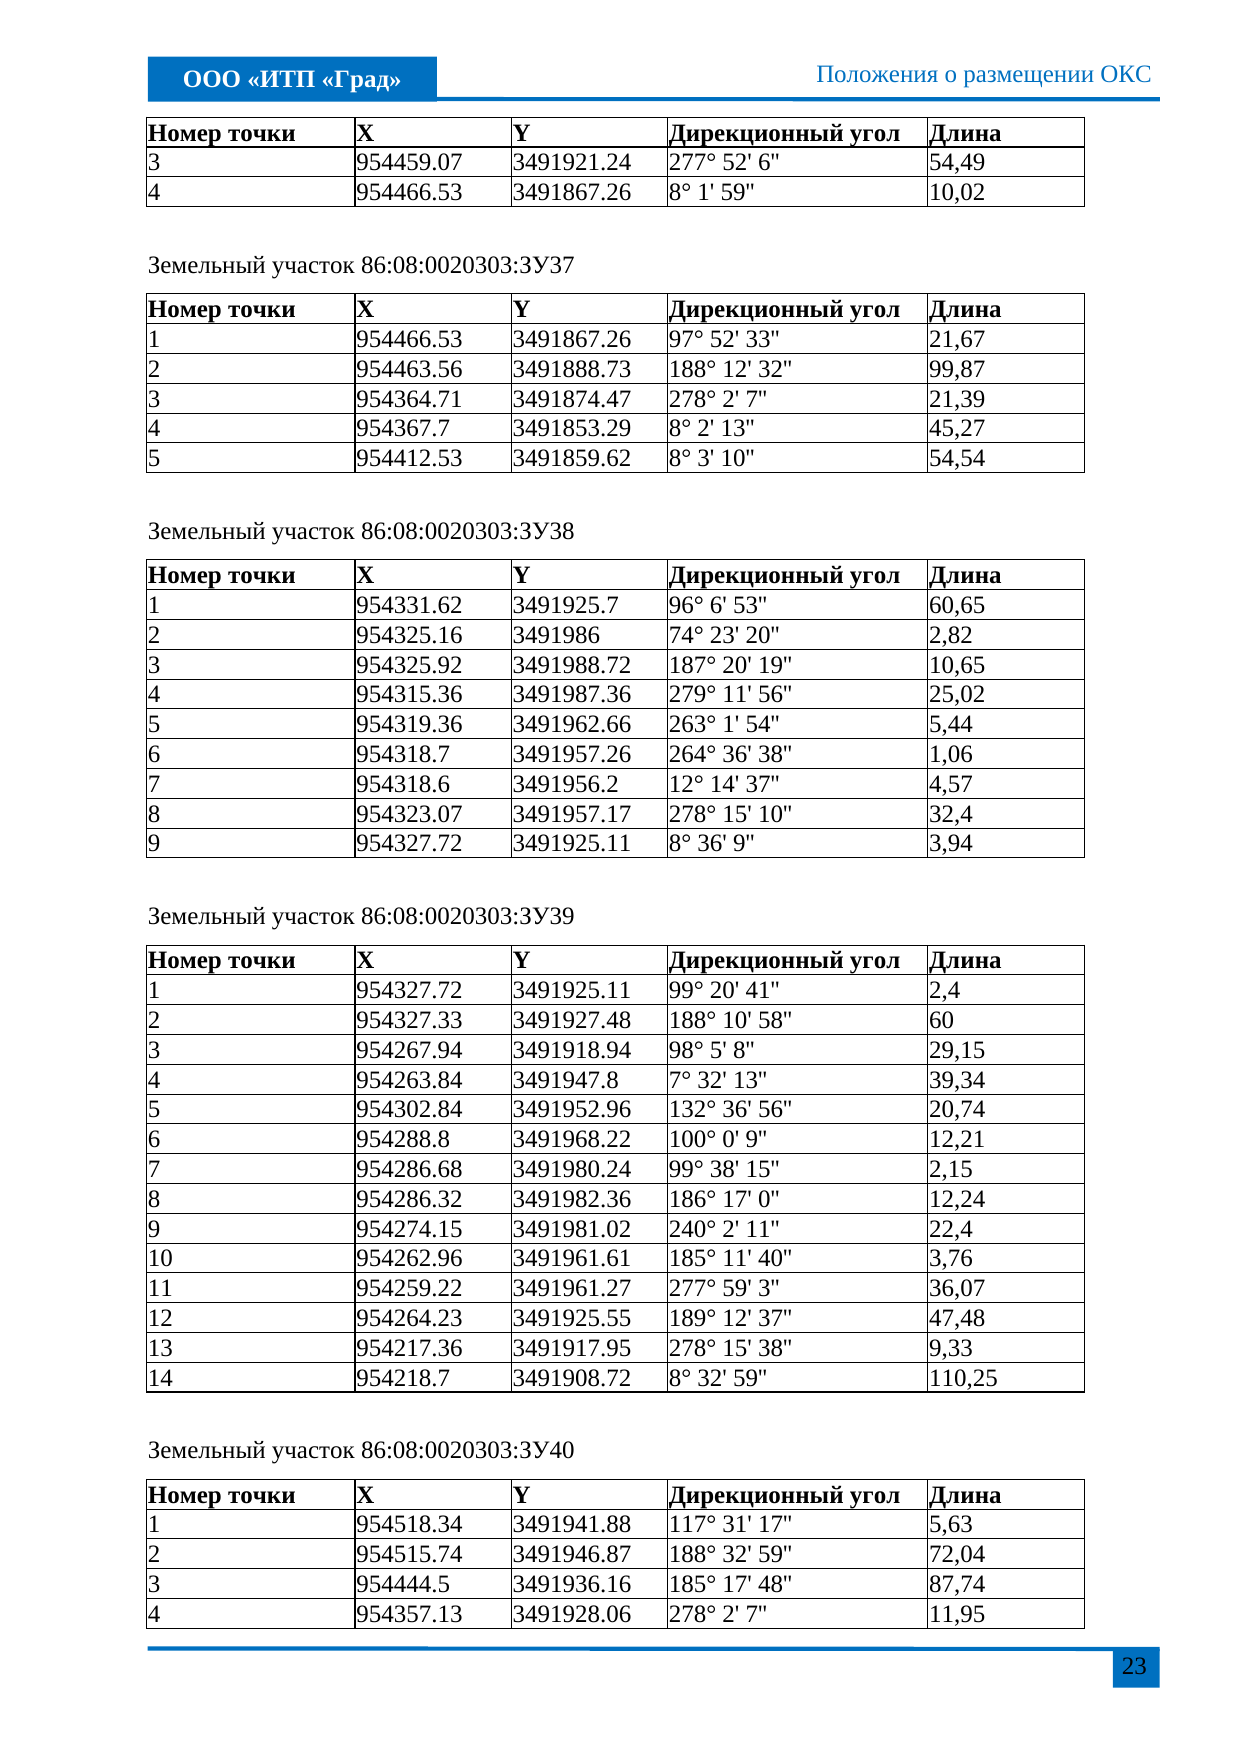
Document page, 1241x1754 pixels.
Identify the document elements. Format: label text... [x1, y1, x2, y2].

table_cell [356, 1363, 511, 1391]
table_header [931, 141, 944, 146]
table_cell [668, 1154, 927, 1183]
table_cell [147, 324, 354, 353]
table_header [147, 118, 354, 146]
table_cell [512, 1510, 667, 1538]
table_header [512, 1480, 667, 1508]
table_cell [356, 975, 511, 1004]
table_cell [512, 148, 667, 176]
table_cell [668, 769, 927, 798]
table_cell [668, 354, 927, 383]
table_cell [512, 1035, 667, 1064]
text Земельный участок 86:08:0020303:ЗУ39 [148, 901, 1152, 930]
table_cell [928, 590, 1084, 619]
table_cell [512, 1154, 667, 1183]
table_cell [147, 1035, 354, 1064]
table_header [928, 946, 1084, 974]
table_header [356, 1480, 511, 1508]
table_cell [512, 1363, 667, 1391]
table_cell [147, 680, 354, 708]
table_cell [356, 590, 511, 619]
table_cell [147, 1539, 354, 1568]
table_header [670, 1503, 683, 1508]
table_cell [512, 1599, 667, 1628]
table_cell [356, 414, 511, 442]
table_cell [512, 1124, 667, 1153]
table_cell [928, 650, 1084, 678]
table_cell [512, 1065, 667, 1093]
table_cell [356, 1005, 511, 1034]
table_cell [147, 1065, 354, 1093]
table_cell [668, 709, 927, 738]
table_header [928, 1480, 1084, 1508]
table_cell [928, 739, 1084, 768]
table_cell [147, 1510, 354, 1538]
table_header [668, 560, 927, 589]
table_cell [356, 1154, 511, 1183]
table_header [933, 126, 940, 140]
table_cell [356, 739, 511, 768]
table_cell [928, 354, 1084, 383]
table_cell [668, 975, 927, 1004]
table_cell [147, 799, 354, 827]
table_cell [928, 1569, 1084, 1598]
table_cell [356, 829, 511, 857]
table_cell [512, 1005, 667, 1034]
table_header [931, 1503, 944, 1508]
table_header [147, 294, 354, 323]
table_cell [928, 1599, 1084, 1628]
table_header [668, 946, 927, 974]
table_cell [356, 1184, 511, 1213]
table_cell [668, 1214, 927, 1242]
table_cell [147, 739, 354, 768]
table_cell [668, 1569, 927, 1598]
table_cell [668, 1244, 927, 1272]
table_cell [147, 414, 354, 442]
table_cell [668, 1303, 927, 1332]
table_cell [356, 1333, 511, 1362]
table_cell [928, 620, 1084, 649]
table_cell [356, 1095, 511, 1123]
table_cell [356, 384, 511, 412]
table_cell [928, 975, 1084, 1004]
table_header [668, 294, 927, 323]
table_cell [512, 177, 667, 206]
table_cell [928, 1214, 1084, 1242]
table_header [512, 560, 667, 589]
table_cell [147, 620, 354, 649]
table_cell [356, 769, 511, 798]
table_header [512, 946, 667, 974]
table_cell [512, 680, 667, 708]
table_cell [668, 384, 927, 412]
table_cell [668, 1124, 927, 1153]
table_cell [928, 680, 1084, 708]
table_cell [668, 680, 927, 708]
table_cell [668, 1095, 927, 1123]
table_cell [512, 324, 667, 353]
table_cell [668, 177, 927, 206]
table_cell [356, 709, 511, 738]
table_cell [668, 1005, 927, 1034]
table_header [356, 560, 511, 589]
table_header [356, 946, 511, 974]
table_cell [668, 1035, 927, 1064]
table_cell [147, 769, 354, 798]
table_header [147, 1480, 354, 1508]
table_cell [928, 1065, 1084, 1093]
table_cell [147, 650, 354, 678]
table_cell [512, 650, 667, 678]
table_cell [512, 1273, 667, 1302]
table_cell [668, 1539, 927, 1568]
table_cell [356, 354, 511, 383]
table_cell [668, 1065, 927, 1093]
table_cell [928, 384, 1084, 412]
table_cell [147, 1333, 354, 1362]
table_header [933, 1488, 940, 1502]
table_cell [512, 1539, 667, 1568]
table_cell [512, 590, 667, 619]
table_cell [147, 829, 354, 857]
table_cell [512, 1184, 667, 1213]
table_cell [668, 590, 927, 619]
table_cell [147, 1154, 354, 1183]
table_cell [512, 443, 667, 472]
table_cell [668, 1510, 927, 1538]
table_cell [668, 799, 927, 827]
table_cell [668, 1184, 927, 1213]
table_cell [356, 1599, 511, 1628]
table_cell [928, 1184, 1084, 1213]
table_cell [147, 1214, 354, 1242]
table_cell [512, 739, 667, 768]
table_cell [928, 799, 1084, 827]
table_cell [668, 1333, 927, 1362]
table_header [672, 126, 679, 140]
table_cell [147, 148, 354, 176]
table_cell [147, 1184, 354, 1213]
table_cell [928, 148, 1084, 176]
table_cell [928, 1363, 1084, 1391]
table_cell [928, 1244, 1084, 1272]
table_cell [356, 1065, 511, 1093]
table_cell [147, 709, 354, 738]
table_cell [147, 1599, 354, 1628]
text Земельный участок 86:08:0020303:ЗУ40 [148, 1436, 1152, 1464]
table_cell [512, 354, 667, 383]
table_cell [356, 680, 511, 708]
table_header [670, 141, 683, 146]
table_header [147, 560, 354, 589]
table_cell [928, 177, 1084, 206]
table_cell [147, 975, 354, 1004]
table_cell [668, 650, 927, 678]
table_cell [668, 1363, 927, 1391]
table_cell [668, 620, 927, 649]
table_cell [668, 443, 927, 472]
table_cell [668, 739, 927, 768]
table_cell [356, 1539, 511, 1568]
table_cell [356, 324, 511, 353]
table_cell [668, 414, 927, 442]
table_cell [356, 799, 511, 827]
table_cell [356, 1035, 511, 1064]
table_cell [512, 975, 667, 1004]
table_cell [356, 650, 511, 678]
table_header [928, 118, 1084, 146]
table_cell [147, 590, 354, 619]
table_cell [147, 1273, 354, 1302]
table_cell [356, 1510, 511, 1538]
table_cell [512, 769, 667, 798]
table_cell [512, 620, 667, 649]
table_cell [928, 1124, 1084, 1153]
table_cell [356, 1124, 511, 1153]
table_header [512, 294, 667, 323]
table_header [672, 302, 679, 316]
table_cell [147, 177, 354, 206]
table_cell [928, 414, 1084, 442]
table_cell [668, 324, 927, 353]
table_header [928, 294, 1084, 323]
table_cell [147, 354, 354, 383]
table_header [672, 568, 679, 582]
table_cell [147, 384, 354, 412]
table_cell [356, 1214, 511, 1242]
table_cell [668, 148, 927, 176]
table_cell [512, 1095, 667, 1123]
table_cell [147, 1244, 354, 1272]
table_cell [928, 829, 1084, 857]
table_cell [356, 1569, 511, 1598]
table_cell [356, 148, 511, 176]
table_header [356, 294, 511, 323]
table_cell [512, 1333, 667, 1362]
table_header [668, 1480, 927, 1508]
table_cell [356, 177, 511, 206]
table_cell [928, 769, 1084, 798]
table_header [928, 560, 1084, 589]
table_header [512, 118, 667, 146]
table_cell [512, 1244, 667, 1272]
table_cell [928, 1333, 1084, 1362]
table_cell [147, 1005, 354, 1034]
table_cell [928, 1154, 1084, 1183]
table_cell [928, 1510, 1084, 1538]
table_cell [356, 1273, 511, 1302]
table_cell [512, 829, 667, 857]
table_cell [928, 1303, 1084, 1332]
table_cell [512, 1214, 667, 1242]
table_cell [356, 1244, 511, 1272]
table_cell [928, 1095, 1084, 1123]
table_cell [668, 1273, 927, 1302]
text Земельный участок 86:08:0020303:ЗУ37 [148, 250, 1152, 279]
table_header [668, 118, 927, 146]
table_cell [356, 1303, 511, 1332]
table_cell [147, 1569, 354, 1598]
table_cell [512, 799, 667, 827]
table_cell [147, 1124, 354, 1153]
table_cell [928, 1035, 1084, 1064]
text Земельный участок 86:08:0020303:ЗУ38 [148, 516, 1152, 545]
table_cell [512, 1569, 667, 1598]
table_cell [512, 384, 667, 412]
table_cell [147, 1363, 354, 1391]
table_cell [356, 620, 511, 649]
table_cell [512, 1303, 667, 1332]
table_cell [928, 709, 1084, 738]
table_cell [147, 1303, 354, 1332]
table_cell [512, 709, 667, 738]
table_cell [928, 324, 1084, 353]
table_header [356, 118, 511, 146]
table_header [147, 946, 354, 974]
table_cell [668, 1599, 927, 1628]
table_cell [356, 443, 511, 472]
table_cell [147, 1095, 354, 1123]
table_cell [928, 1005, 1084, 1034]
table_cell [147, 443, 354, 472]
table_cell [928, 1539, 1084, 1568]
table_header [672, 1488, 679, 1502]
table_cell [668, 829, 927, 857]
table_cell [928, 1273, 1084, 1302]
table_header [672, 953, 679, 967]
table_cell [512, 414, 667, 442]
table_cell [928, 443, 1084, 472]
